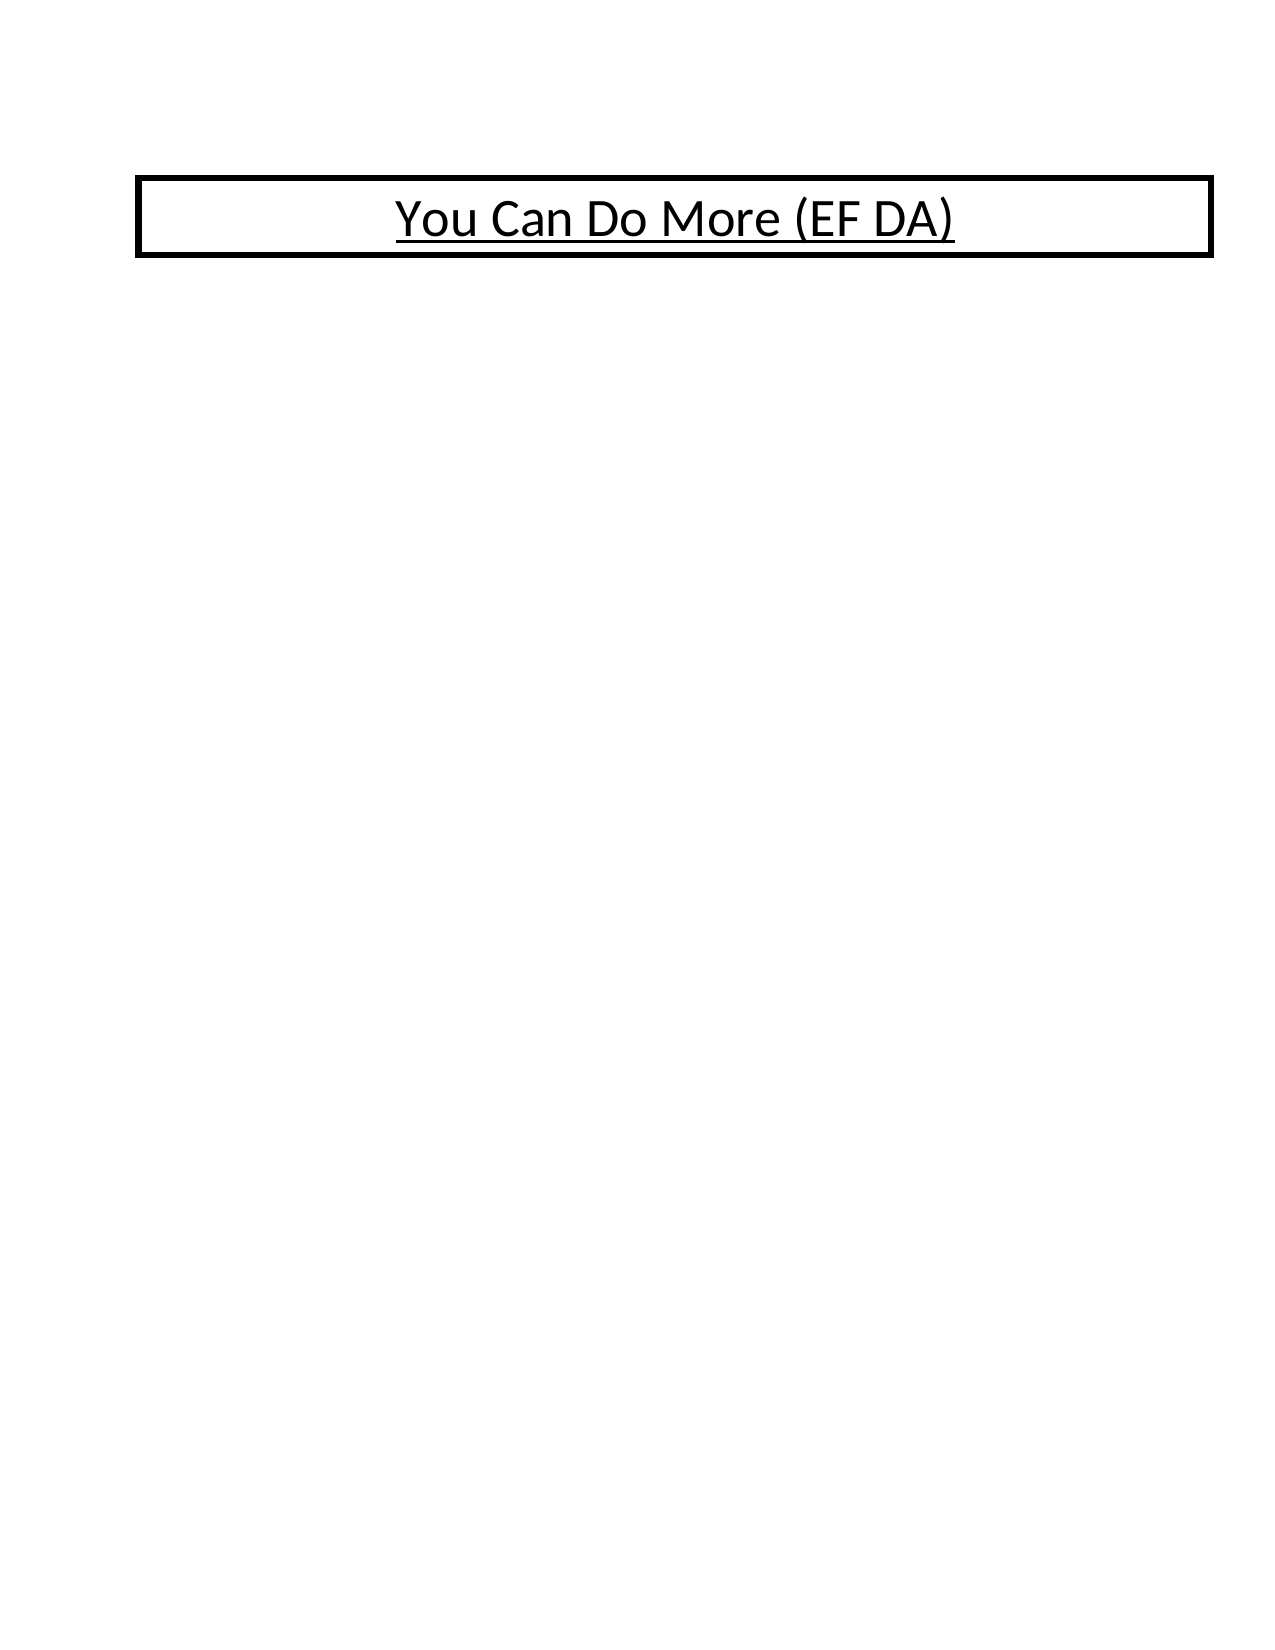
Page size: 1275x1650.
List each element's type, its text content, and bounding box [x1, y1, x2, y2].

subtitle You Can Do More (EF DA) [142, 181, 1208, 252]
